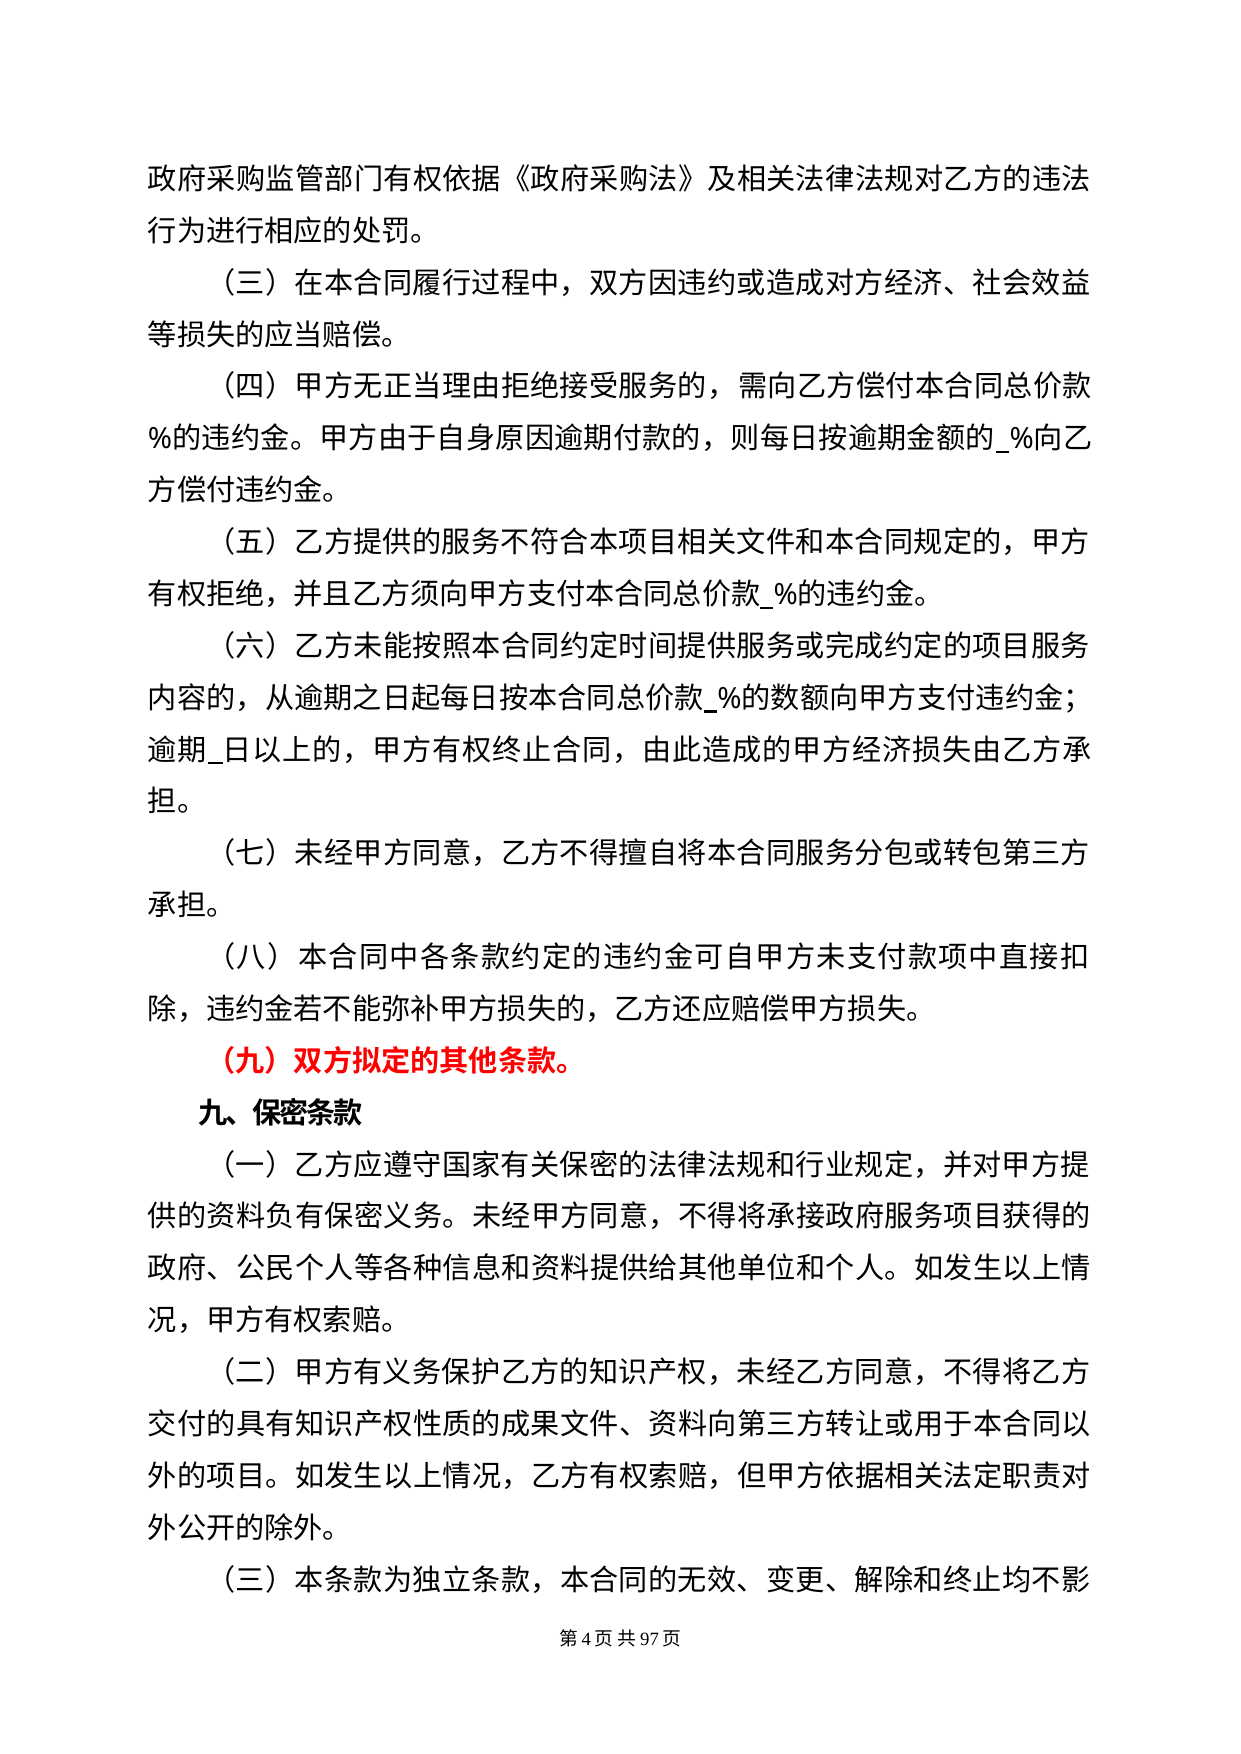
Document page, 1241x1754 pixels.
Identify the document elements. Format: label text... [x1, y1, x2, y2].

text （九）双方拟定的其他条款。 [148, 1033, 1092, 1084]
text （五）乙方提供的服务不符合本项目相关文件和本合同规定的，甲方有权拒绝，并且乙方须向甲方支付本合同总价款 %的违约金。 [148, 514, 1092, 618]
text （七）未经甲方同意，乙方不得擅自将本合同服务分包或转包第三方承担。 [148, 825, 1092, 929]
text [148, 1551, 1092, 1603]
text （八）本合同中各条款约定的违约金可自甲方未支付款项中直接扣除，违约金若不能弥补甲方损失的，乙方还应赔偿甲方损失。 [148, 929, 1092, 1033]
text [148, 151, 1092, 254]
text 九、保密条款 [148, 1084, 1092, 1136]
text （一）乙方应遵守国家有关保密的法律法规和行业规定，并对甲方提供的资料负有保密义务。未经甲方同意，不得将承接政府服务项目获得的政府、公民个人等各种信息和资料提供给其他单位和个人。如发生以上情况，甲方有权索赔。 [148, 1136, 1092, 1344]
text （三）在本合同履行过程中，双方因违约或造成对方经济、社会效益等损失的应当赔偿。 [148, 254, 1092, 358]
text （六）乙方未能按照本合同约定时间提供服务或完成约定的项目服务内容的，从逾期之日起每日按本合同总价款 %的数额向甲方支付违约金；逾期 日以上的，甲方有权终止合同，由此造成的甲方经济损失由乙方承担。 [148, 618, 1092, 825]
text （四）甲方无正当理由拒绝接受服务的，需向乙方偿付本合同总价款 %的违约金。甲方由于自身原因逾期付款的，则每日按逾期金额的 %向乙方偿付违约金。 [148, 358, 1092, 514]
text （二）甲方有义务保护乙方的知识产权，未经乙方同意，不得将乙方交付的具有知识产权性质的成果文件、资料向第三方转让或用于本合同以外的项目。如发生以上情况，乙方有权索赔，但甲方依据相关法定职责对外公开的除外。 [148, 1344, 1092, 1551]
